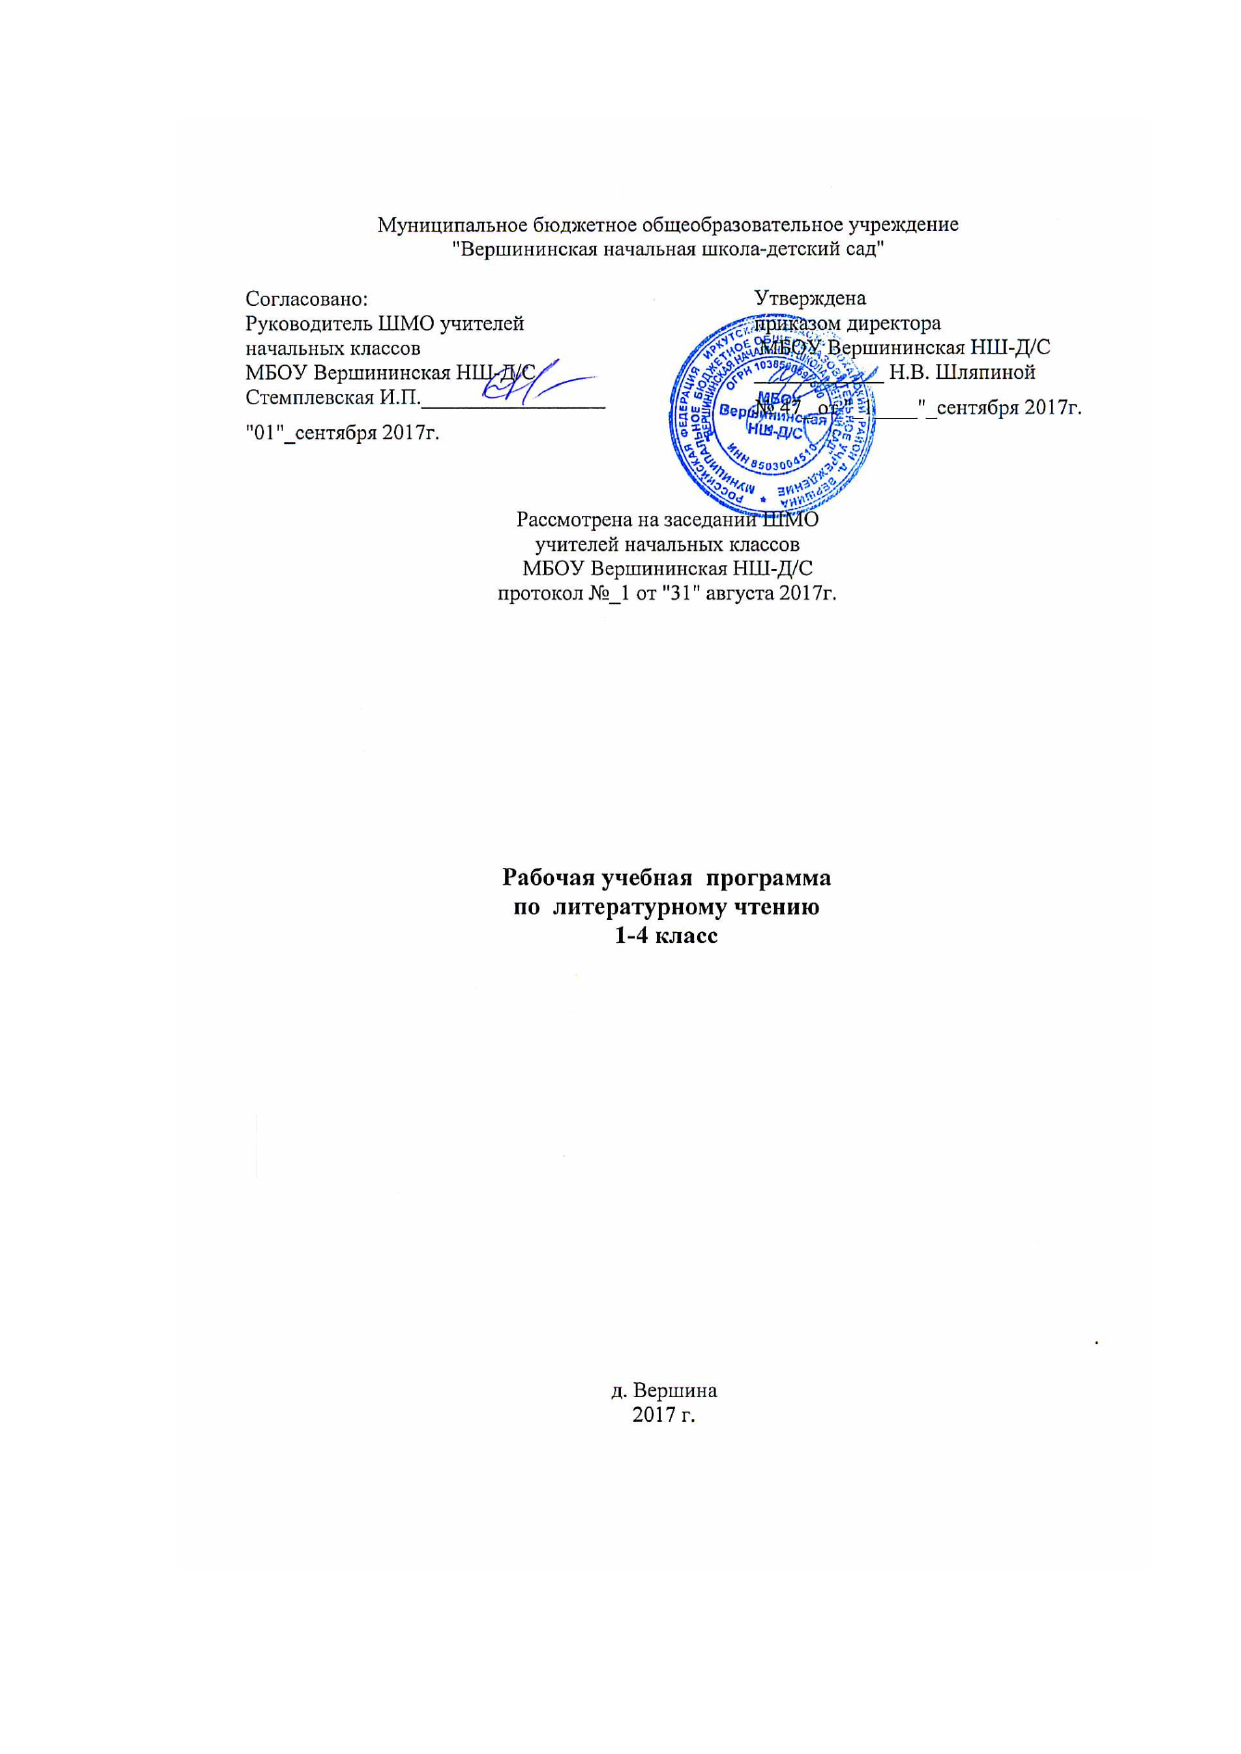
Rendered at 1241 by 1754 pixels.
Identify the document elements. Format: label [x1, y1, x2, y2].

picture [177, 118, 1151, 1570]
